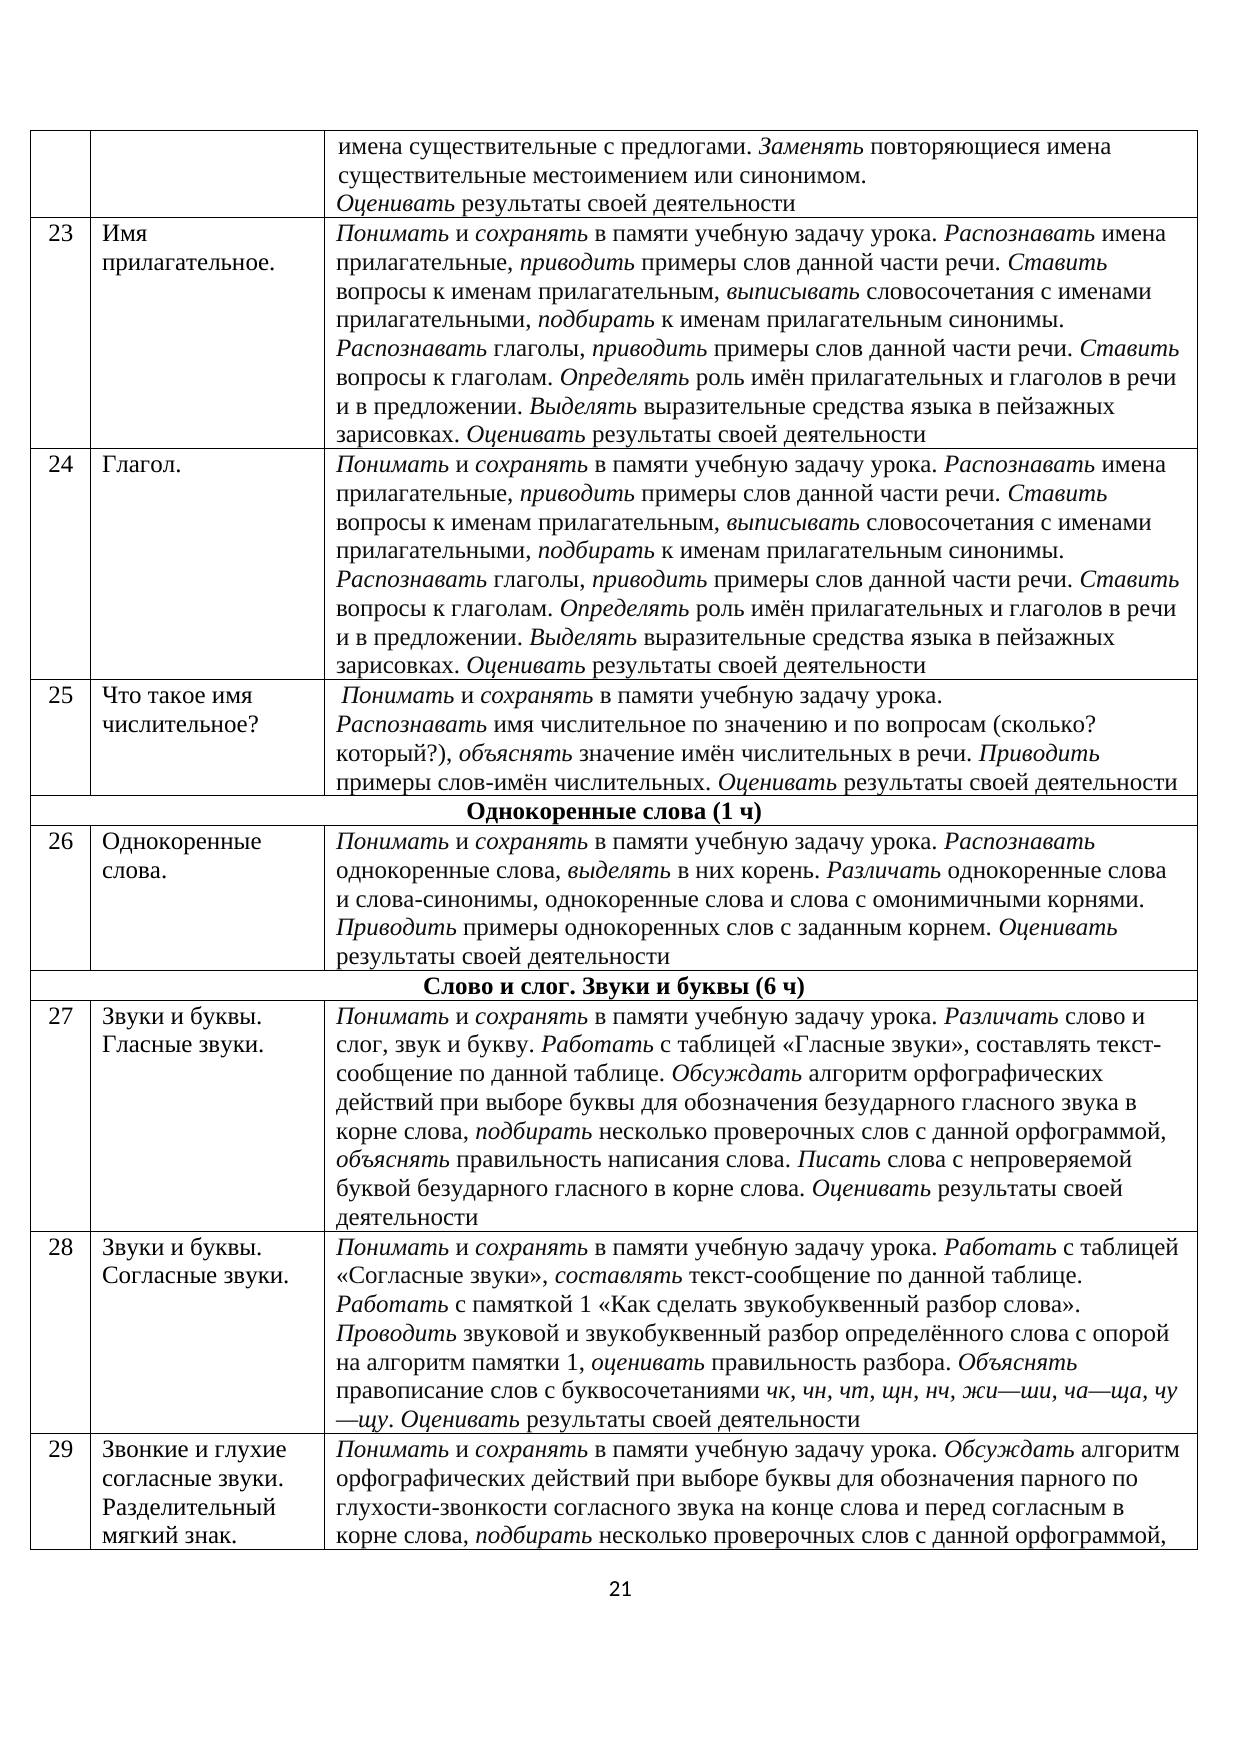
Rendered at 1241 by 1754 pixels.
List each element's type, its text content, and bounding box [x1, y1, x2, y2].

table_cell Понимать и сохранять в памяти учебную задачу урока. Распознавать имя числительное по значению и по вопросам (сколько? который?), объяснять значение имён числительных в речи. Приводить примеры слов-имён числительных. Оценивать результаты своей деятельности [325, 680, 1197, 795]
table_cell 29 [31, 1434, 90, 1549]
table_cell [325, 131, 1197, 217]
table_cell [325, 1434, 1197, 1549]
table_cell 23 [31, 218, 90, 448]
table_cell Что такое имя числительное? [91, 680, 324, 795]
table_cell Понимать и сохранять в памяти учебную задачу урока. Распознавать однокоренные слова, выделять в них корень. Различать однокоренные слова и слова-синонимы, однокоренные слова и слова с омонимичными корнями. Приводить примеры однокоренных слов с заданным корнем. Оценивать результаты своей деятельности [325, 826, 1197, 970]
table_cell 22 [31, 131, 90, 217]
table_cell Звуки и буквы. Согласные звуки. [91, 1232, 324, 1433]
table_cell 26 [31, 826, 90, 970]
table_cell Однокоренные слова (1 ч) [31, 796, 1197, 825]
table_cell Однокоренные слова. [91, 826, 324, 970]
table_cell Звуки и буквы. Гласные звуки. [91, 1001, 324, 1231]
table_cell 24 [31, 449, 90, 679]
table_cell Слово и слог. Звуки и буквы (6 ч) [31, 971, 1197, 1000]
table_cell 27 [31, 1001, 90, 1231]
table_cell 28 [31, 1232, 90, 1433]
table_cell 25 [31, 680, 90, 795]
table_cell Понимать и сохранять в памяти учебную задачу урока. Работать с таблицей «Согласные звуки», составлять текст-сообщение по данной таблице. Работать с памяткой 1 «Как сделать звукобуквенный разбор слова». Проводить звуковой и звукобуквенный разбор определённого слова с опорой на алгоритм памятки 1, оценивать правильность разбора. Объяснять правописание слов с буквосочетаниями чк, чн, чт, щн, нч, жи—ши, ча—ща, чу—щу. Оценивать результаты своей деятельности [325, 1232, 1197, 1433]
table_cell Понимать и сохранять в памяти учебную задачу урока. Распознавать имена прилагательные, приводить примеры слов данной части речи. Ставить вопросы к именам прилагательным, выписывать словосочетания с именами прилагательными, подбирать к именам прилагательным синонимы. Распознавать глаголы, приводить примеры слов данной части речи. Ставить вопросы к глаголам. Определять роль имён прилагательных и глаголов в речи и в предложении. Выделять выразительные средства языка в пейзажных зарисовках. Оценивать результаты своей деятельности [325, 218, 1197, 448]
table_cell Имя прилагательное. [91, 218, 324, 448]
table_cell Понимать и сохранять в памяти учебную задачу урока. Распознавать имена прилагательные, приводить примеры слов данной части речи. Ставить вопросы к именам прилагательным, выписывать словосочетания с именами прилагательными, подбирать к именам прилагательным синонимы. Распознавать глаголы, приводить примеры слов данной части речи. Ставить вопросы к глаголам. Определять роль имён прилагательных и глаголов в речи и в предложении. Выделять выразительные средства языка в пейзажных зарисовках. Оценивать результаты своей деятельности [325, 449, 1197, 679]
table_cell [91, 131, 324, 217]
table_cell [91, 1434, 324, 1549]
table_cell Глагол. [91, 449, 324, 679]
table_cell Понимать и сохранять в памяти учебную задачу урока. Различать слово и слог, звук и букву. Работать с таблицей «Гласные звуки», составлять текст-сообщение по данной таблице. Обсуждать алгоритм орфографических действий при выборе буквы для обозначения безударного гласного звука в корне слова, подбирать несколько проверочных слов с данной орфограммой, объяснять правильность написания слова. Писать слова с непроверяемой буквой безударного гласного в корне слова. Оценивать результаты своей деятельности [325, 1001, 1197, 1231]
